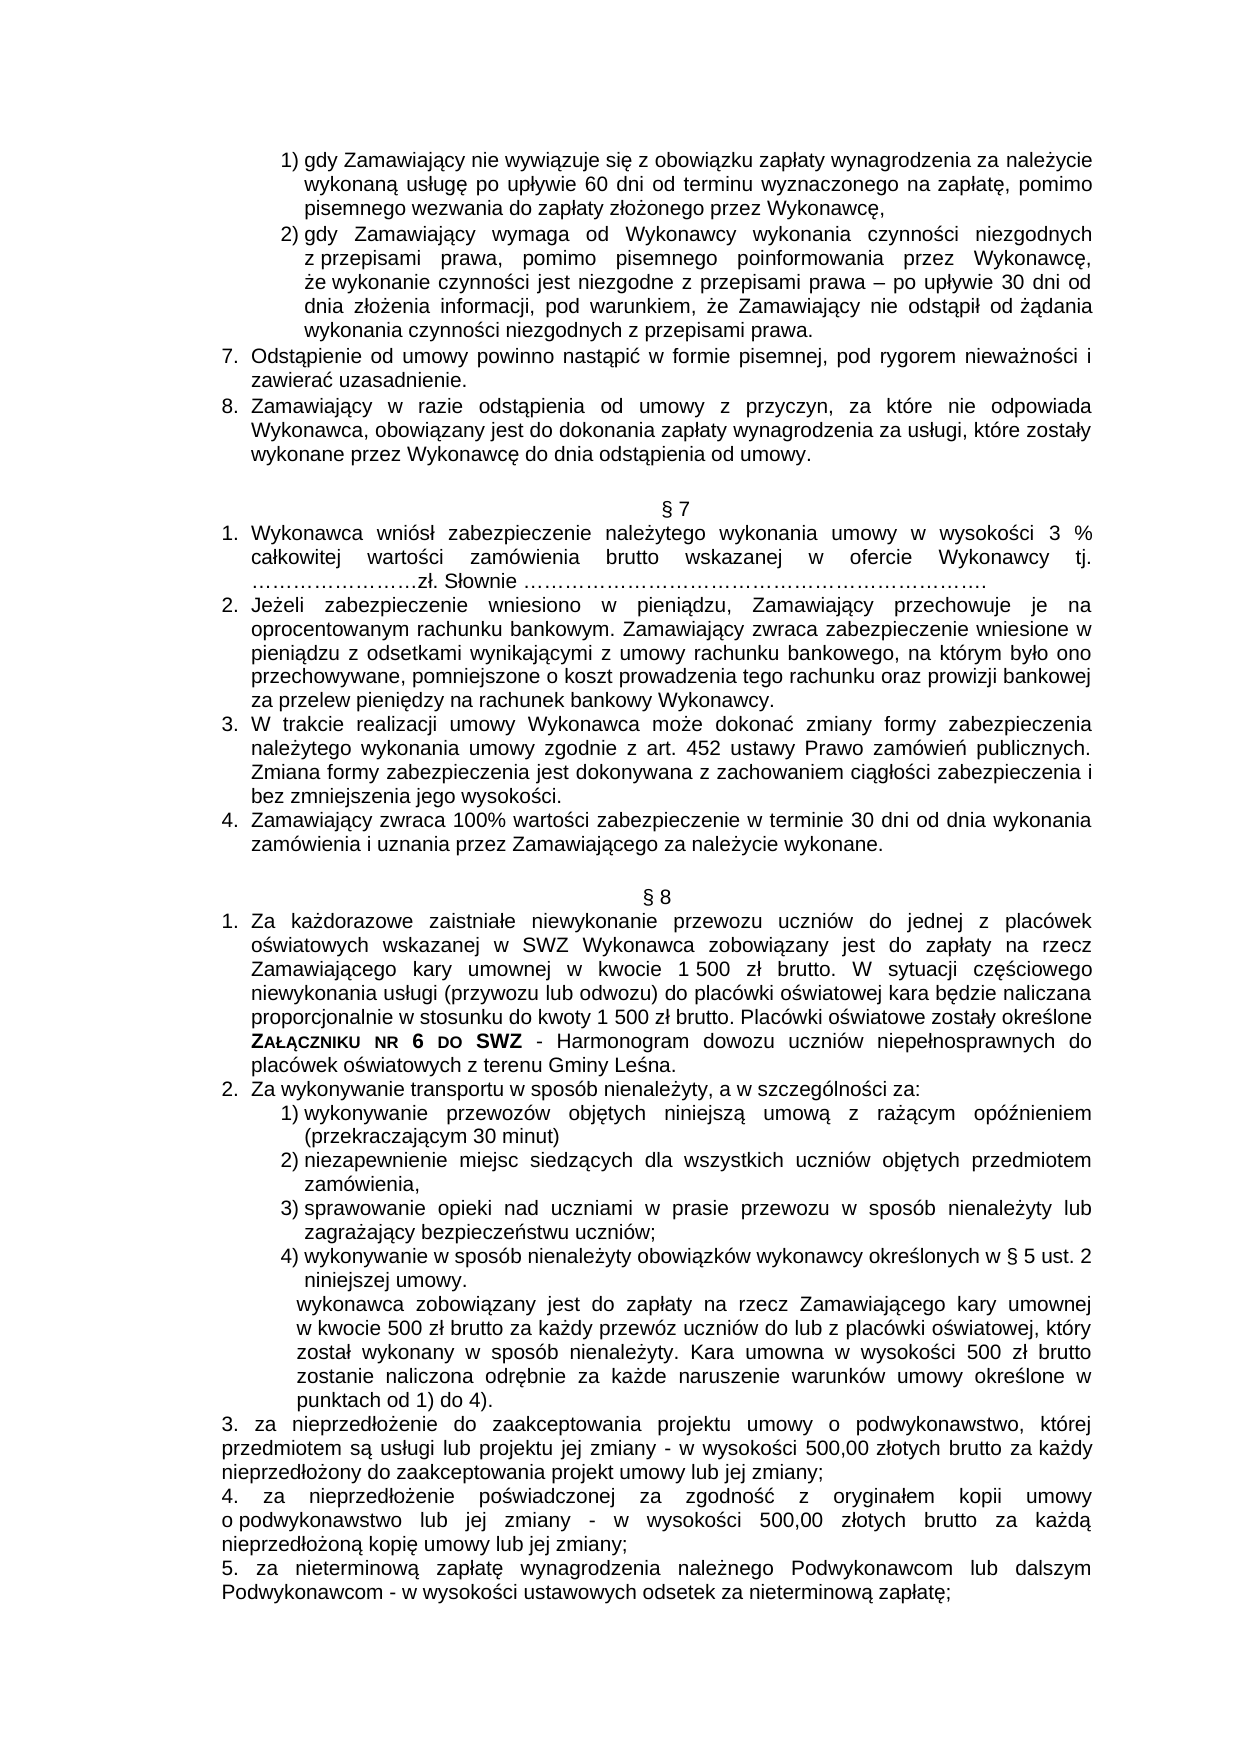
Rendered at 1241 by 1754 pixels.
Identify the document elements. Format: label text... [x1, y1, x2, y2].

list gdy Zamawiający wymaga od Wykonawcy wykonania czynności niezgodnych z przepisami prawa, pomimo pisemnego poinformowania przez Wykonawcę, że wykonanie czynności jest niezgodne z przepisami prawa – po upływie 30 dni od dnia złożenia informacji, pod warunkiem, że Zamawiający nie odstąpił od żądania wykonania czynności niezgodnych z przepisami prawa. [280, 222, 1093, 341]
list wykonywanie przewozów objętych niniejszą umową z rażącym opóźnieniem (przekraczającym 30 minut) [280, 1100, 1093, 1148]
text § 7 [259, 497, 1093, 521]
list gdy Zamawiający nie wywiązuje się z obowiązku zapłaty wynagrodzenia za należycie wykonaną usługę po upływie 60 dni od terminu wyznaczonego na zapłatę, pomimo pisemnego wezwania do zapłaty złożonego przez Wykonawcę, [280, 148, 1093, 219]
list Zamawiający zwraca 100% wartości zabezpieczenie w terminie 30 dni od dnia wykonania zamówienia i uznania przez Zamawiającego za należycie wykonane. [221, 808, 1093, 856]
list Wykonawca wniósł zabezpieczenie należytego wykonania umowy w wysokości 3 % całkowitej wartości zamówienia brutto wskazanej w ofercie Wykonawcy tj. ……………………zł. Słownie …………………………………………………………. [221, 521, 1093, 592]
list wykonawca zobowiązany jest do zapłaty na rzecz Zamawiającego kary umownej w kwocie 500 zł brutto za każdy przewóz uczniów do lub z placówki oświatowej, który został wykonany w sposób nienależyty. Kara umowna w wysokości 500 zł brutto zostanie naliczona odrębnie za każde naruszenie warunków umowy określone w punktach od 1) do 4). [296, 1292, 1093, 1412]
list 3. za nieprzedłożenie do zaakceptowania projektu umowy o podwykonawstwo, której przedmiotem są usługi lub projektu jej zmiany - w wysokości 500,00 złotych brutto za każdy nieprzedłożony do zaakceptowania projekt umowy lub jej zmiany; [221, 1412, 1093, 1484]
list Zamawiający w razie odstąpienia od umowy z przyczyn, za które nie odpowiada Wykonawca, obowiązany jest do dokonania zapłaty wynagrodzenia za usługi, które zostały wykonane przez Wykonawcę do dnia odstąpienia od umowy. [221, 394, 1093, 466]
list W trakcie realizacji umowy Wykonawca może dokonać zmiany formy zabezpieczenia należytego wykonania umowy zgodnie z art. 452 ustawy Prawo zamówień publicznych. Zmiana formy zabezpieczenia jest dokonywana z zachowaniem ciągłości zabezpieczenia i bez zmniejszenia jego wysokości. [221, 712, 1093, 808]
list 4. za nieprzedłożenie poświadczonej za zgodność z oryginałem kopii umowy o podwykonawstwo lub jej zmiany - w wysokości 500,00 złotych brutto za każdą nieprzedłożoną kopię umowy lub jej zmiany; [221, 1484, 1093, 1556]
list 5. za nieterminową zapłatę wynagrodzenia należnego Podwykonawcom lub dalszym Podwykonawcom - w wysokości ustawowych odsetek za nieterminową zapłatę; [221, 1556, 1093, 1603]
list Jeżeli zabezpieczenie wniesiono w pieniądzu, Zamawiający przechowuje je na oprocentowanym rachunku bankowym. Zamawiający zwraca zabezpieczenie wniesione w pieniądzu z odsetkami wynikającymi z umowy rachunku bankowego, na którym było ono przechowywane, pomniejszone o koszt prowadzenia tego rachunku oraz prowizji bankowej za przelew pieniędzy na rachunek bankowy Wykonawcy. [221, 592, 1093, 712]
list sprawowanie opieki nad uczniami w prasie przewozu w sposób nienależyty lub zagrażający bezpieczeństwu uczniów; [280, 1196, 1093, 1244]
list Za wykonywanie transportu w sposób nienależyty, a w szczególności za: [221, 1076, 1093, 1100]
list wykonywanie w sposób nienależyty obowiązków wykonawcy określonych w § 5 ust. 2 niniejszej umowy. [280, 1244, 1093, 1292]
text § 8 [221, 885, 1093, 909]
list Odstąpienie od umowy powinno nastąpić w formie pisemnej, pod rygorem nieważności i zawierać uzasadnienie. [221, 344, 1093, 392]
list Za każdorazowe zaistniałe niewykonanie przewozu uczniów do jednej z placówek oświatowych wskazanej w SWZ Wykonawca zobowiązany jest do zapłaty na rzecz Zamawiającego kary umownej w kwocie 1 500 zł brutto. W sytuacji częściowego niewykonania usługi (przywozu lub odwozu) do placówki oświatowej kara będzie naliczana proporcjonalnie w stosunku do kwoty 1 500 zł brutto. Placówki oświatowe zostały określone Załączniku nr 6 do SWZ - Harmonogram dowozu uczniów niepełnosprawnych do placówek oświatowych z terenu Gminy Leśna. [221, 909, 1093, 1076]
list niezapewnienie miejsc siedzących dla wszystkich uczniów objętych przedmiotem zamówienia, [280, 1148, 1093, 1196]
